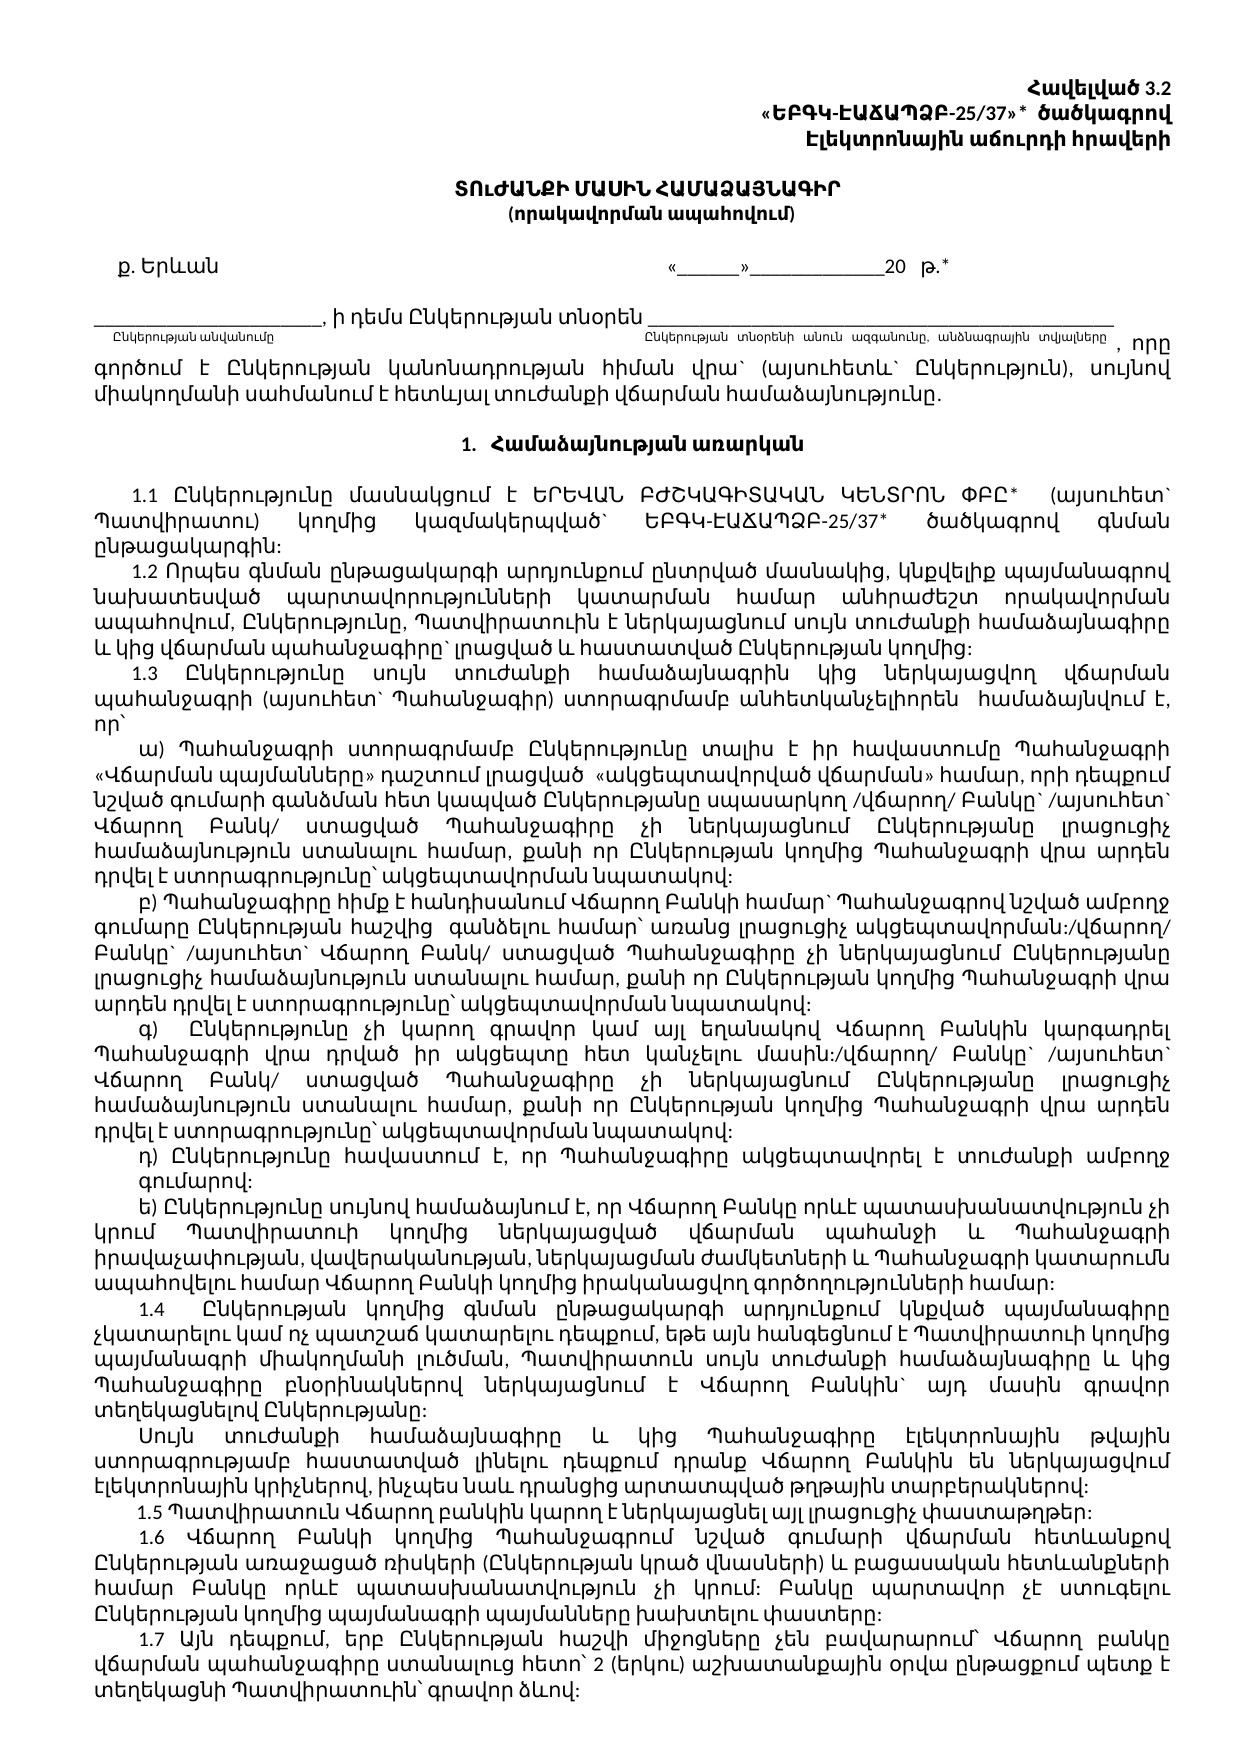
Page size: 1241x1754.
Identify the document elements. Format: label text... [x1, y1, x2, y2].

text Էլեկտրոնային աճուրդի հրավերի [94, 126, 1171, 151]
text 1.7 Այն դեպքում, երբ Ընկերության հաշվի միջոցները չեն բավարարում՝ Վճարող բանկը վճարման պահանջագիրը ստանալուց հետո՝ 2 (երկու) աշխատանքային օրվա ընթացքում պետք է տեղեկացնի Պատվիրատուին՝ գրավոր ձևով: [94, 1626, 1171, 1702]
text (որակավորման ապահովում) [94, 202, 1171, 225]
text 1. Համաձայնության առարկան [94, 432, 1171, 457]
text «ԵԲԳԿ-ԷԱՃԱՊՁԲ-25/37»* ծածկագրով [94, 100, 1171, 126]
text ք. Երևան «______»_____________20 թ.* [94, 254, 1171, 279]
text բ) Պահանջագիրը հիմք է հանդիսանում Վճարող Բանկի համար` Պահանջագրով նշված ամբողջ գումարը Ընկերության հաշվից գանձելու համար՝ առանց լրացուցիչ ակցեպտավորման:/վճարող/ Բանկը` /այսուհետ` Վճարող Բանկ/ ստացված Պահանջագիրը չի ներկայացնում Ընկերությանը լրացուցիչ համաձայնություն ստանալու համար, քանի որ Ընկերության կողմից Պահանջագրի վրա արդեն դրվել է ստորագրությունը՝ ակցեպտավորման նպատակով: [94, 889, 1171, 1016]
text Ընկերության անվանումը Ընկերության տնօրենի անուն ազգանունը, անձնագրային տվյալները , որը գործում է Ընկերության կանոնադրության հիման վրա` (այսուհետև` Ընկերություն), սույնով միակողմանի սահմանում է հետևյալ տուժանքի վճարման համաձայնությունը. [94, 330, 1171, 406]
text 1.3 Ընկերությունը սույն տուժանքի համաձայնագրին կից ներկայացվող վճարման պահանջագրի (այսուհետ` Պահանջագիր) ստորագրմամբ անհետկանչելիորեն համաձայնվում է, որ՝ [94, 660, 1171, 737]
text 1.2 Որպես գնման ընթացակարգի արդյունքում ընտրված մասնակից, կնքվելիք պայմանագրով նախատեսված պարտավորությունների կատարման համար անհրաժեշտ որակավորման ապահովում, Ընկերությունը, Պատվիրատուին է ներկայացնում սույն տուժանքի համաձայնագիրը և կից վճարման պահանջագիրը` լրացված և հաստատված Ընկերության կողմից: [94, 559, 1171, 660]
text Հավելված 3.2 [94, 75, 1171, 100]
text Սույն տուժանքի համաձայնագիրը և կից Պահանջագիրը էլեկտրոնային թվային ստորագրությամբ հաստատված լինելու դեպքում դրանք Վճարող Բանկին են ներկայացվում էլեկտրոնային կրիչներով, ինչպես նաև դրանցից արտատպված թղթային տարբերակներով: [94, 1423, 1171, 1499]
text դ) Ընկերությունը հավաստում է, որ Պահանջագիրը ակցեպտավորել է տուժանքի ամբողջ գումարով: [138, 1143, 1171, 1194]
text ա) Պահանջագրի ստորագրմամբ Ընկերությունը տալիս է իր հավաստումը Պահանջագրի «Վճարման պայմանները» դաշտում լրացված «ակցեպտավորված վճարման» համար, որի դեպքում նշված գումարի գանձման հետ կապված Ընկերությանը սպասարկող /վճարող/ Բանկը` /այսուհետ` Վճարող Բանկ/ ստացված Պահանջագիրը չի ներկայացնում Ընկերությանը լրացուցիչ համաձայնություն ստանալու համար, քանի որ Ընկերության կողմից Պահանջագրի վրա արդեն դրվել է ստորագրությունը՝ ակցեպտավորման նպատակով: [94, 737, 1171, 889]
text 1.5 Պատվիրատուն Վճարող բանկին կարող է ներկայացնել այլ լրացուցիչ փաստաթղթեր: [94, 1499, 1171, 1524]
text 1.4 Ընկերության կողմից գնման ընթացակարգի արդյունքում կնքված պայմանագիրը չկատարելու կամ ոչ պատշաճ կատարելու դեպքում, եթե այն հանգեցնում է Պատվիրատուի կողմից պայմանագրի միակողմանի լուծման, Պատվիրատուն սույն տուժանքի համաձայնագիրը և կից Պահանջագիրը բնօրինակներով ներկայացնում է Վճարող Բանկին` այդ մասին գրավոր տեղեկացնելով Ընկերությանը: [94, 1296, 1171, 1423]
text ե) Ընկերությունը սույնով համաձայնում է, որ Վճարող Բանկը որևէ պատասխանատվություն չի կրում Պատվիրատուի կողմից ներկայացված վճարման պահանջի և Պահանջագրի իրավաչափության, վավերականության, ներկայացման ժամկետների և Պահանջագրի կատարումն ապահովելու համար Վճարող Բանկի կողմից իրականացվող գործողությունների համար: [94, 1194, 1171, 1296]
text գ) Ընկերությունը չի կարող գրավոր կամ այլ եղանակով Վճարող Բանկին կարգադրել Պահանջագրի վրա դրված իր ակցեպտը հետ կանչելու մասին:/վճարող/ Բանկը` /այսուհետ` Վճարող Բանկ/ ստացված Պահանջագիրը չի ներկայացնում Ընկերությանը լրացուցիչ համաձայնություն ստանալու համար, քանի որ Ընկերության կողմից Պահանջագրի վրա արդեն դրվել է ստորագրությունը՝ ակցեպտավորման նպատակով: [94, 1016, 1171, 1143]
text ______________________, ի դեմս Ընկերության տնօրեն _____________________________________________ [94, 304, 1171, 330]
text 1.6 Վճարող Բանկի կողմից Պահանջագրում նշված գումարի վճարման հետևանքով Ընկերության առաջացած ռիսկերի (Ընկերության կրած վնասների) և բացասական հետևանքների համար Բանկը որևէ պատասխանատվություն չի կրում: Բանկը պարտավոր չէ ստուգելու Ընկերության կողմից պայմանագրի պայմանները խախտելու փաստերը: [94, 1524, 1171, 1626]
text 1.1 Ընկերությունը մասնակցում է ԵՐԵՎԱՆ ԲԺՇԿԱԳԻՏԱԿԱՆ ԿԵՆՏՐՈՆ ՓԲԸ* (այսուհետ` Պատվիրատու) կողմից կազմակերպված` ԵԲԳԿ-ԷԱՃԱՊՁԲ-25/37* ծածկագրով գնման ընթացակարգին: [94, 482, 1171, 559]
text ՏՈւԺԱՆՔԻ ՄԱՍԻՆ ՀԱՄԱՁԱՅՆԱԳԻՐ [94, 177, 1171, 202]
